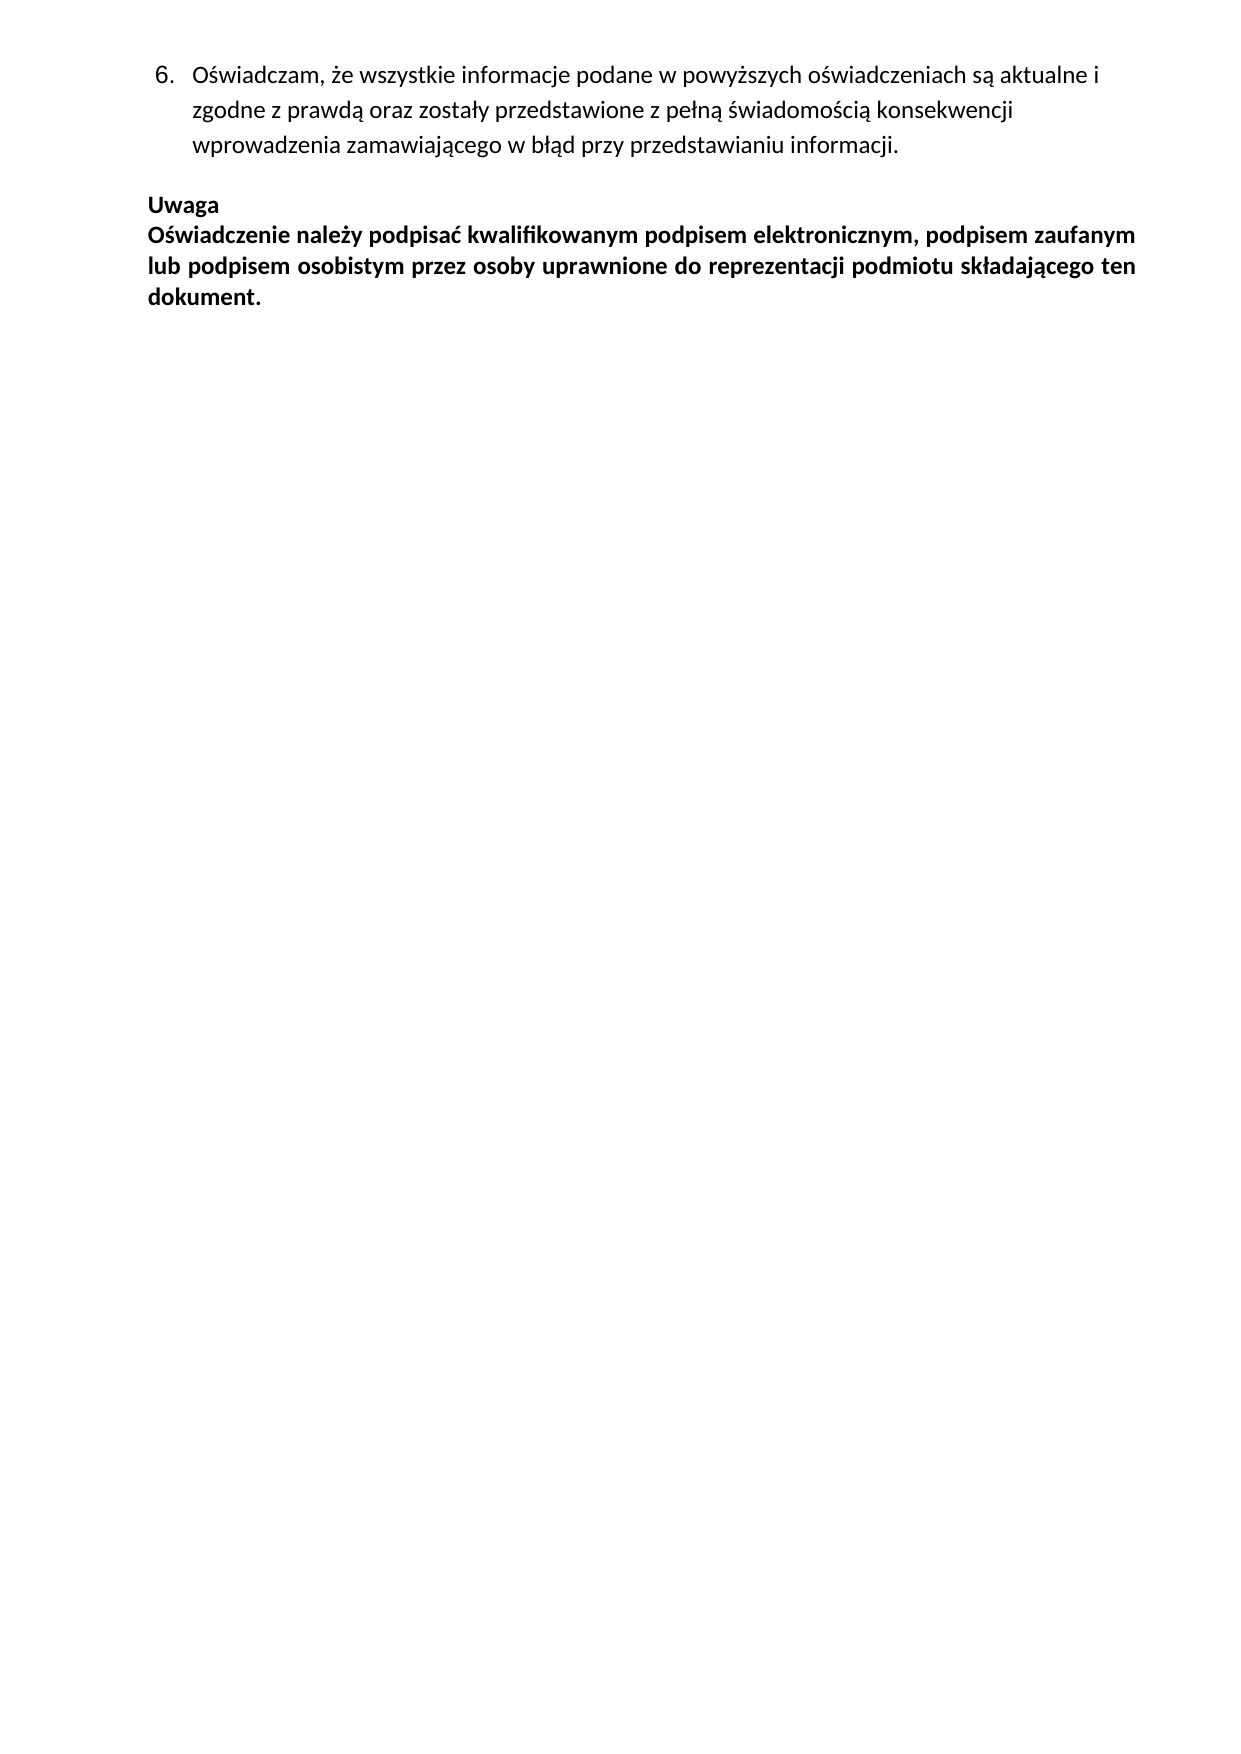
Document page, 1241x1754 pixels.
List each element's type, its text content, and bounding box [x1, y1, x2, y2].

list Oświadczam, że wszystkie informacje podane w powyższych oświadczeniach są aktualne i zgodne z prawdą oraz zostały przedstawione z pełną świadomością konsekwencji wprowadzenia zamawiającego w błąd przy przedstawianiu informacji. [154, 59, 1137, 160]
text Oświadczenie należy podpisać kwalifikowanym podpisem elektronicznym, podpisem zaufanym lub podpisem osobistym przez osoby uprawnione do reprezentacji podmiotu składającego ten dokument. [148, 220, 1137, 311]
text Uwaga [148, 189, 1137, 220]
